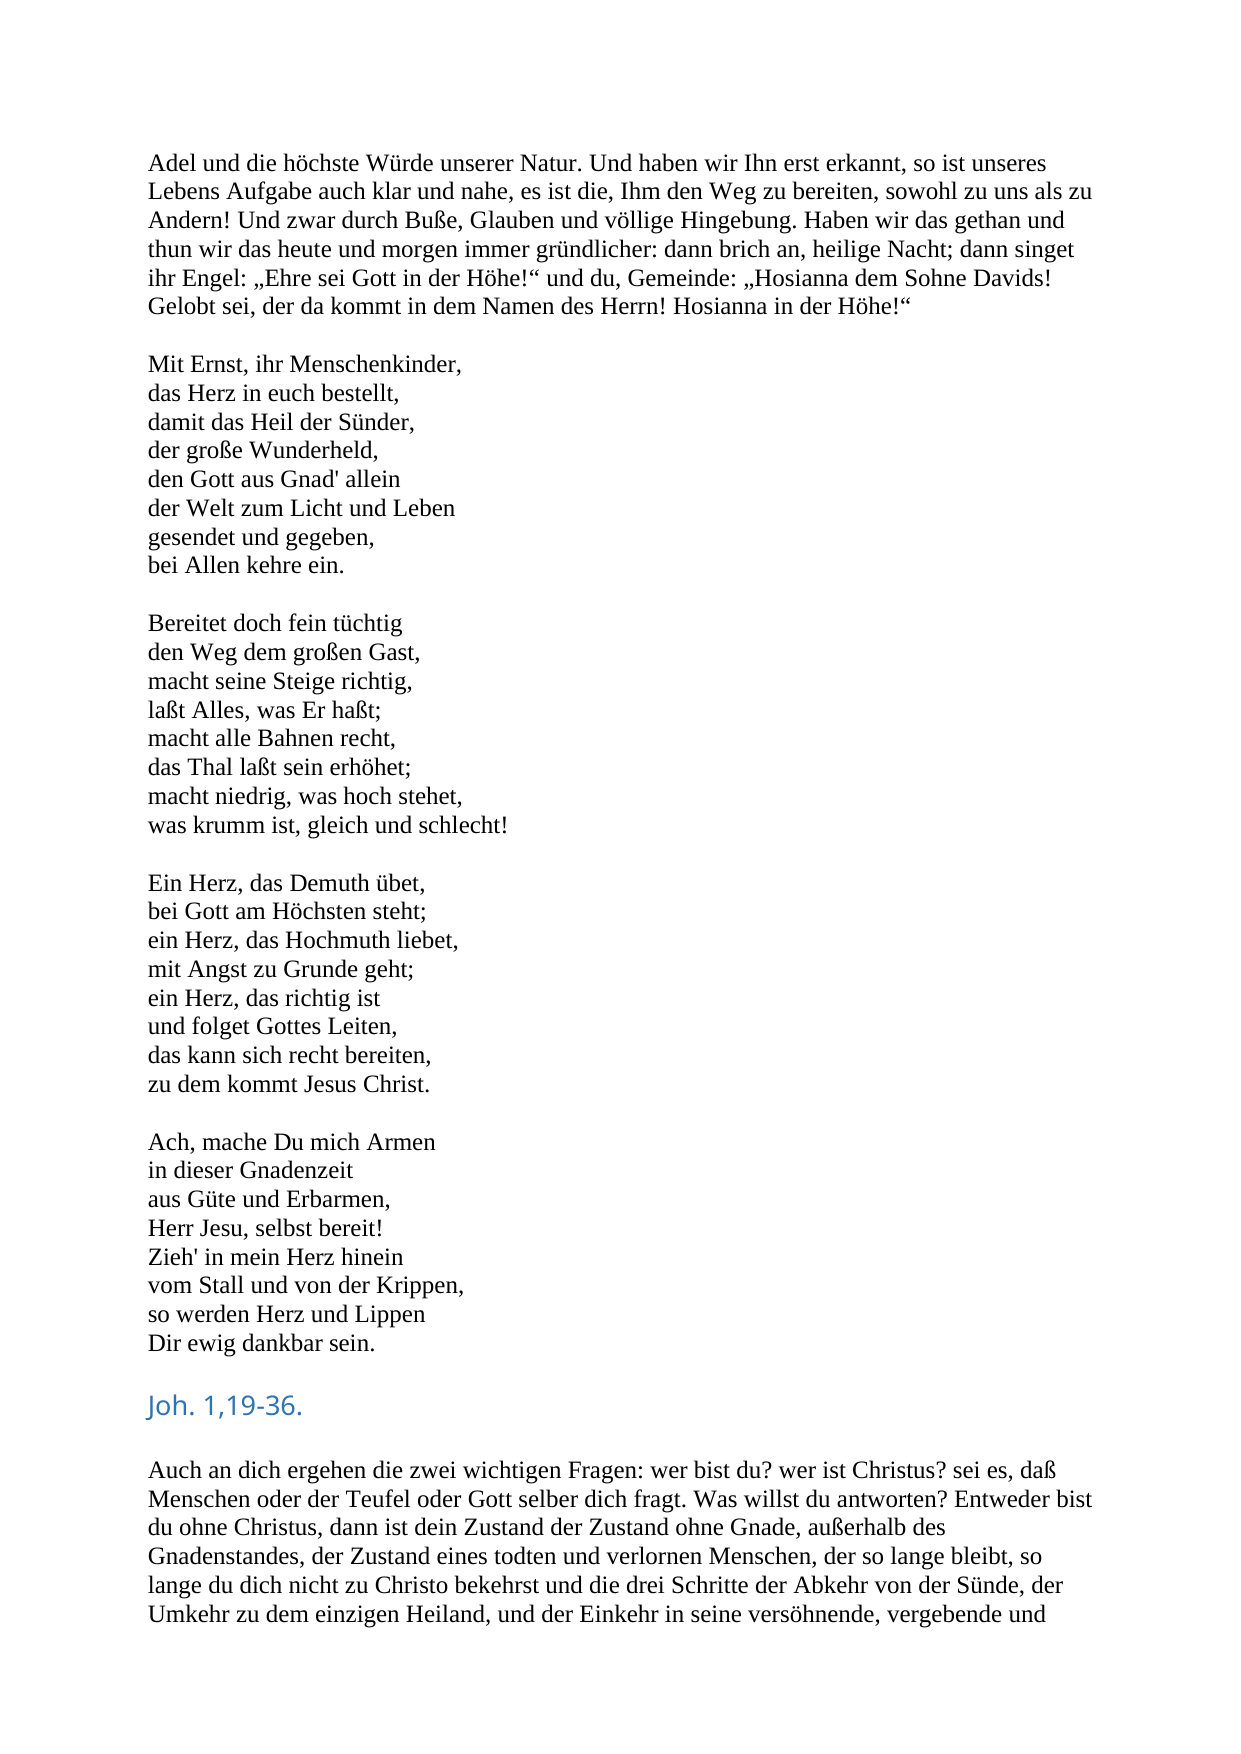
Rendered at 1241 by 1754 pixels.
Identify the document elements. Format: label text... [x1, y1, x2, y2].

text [148, 148, 1093, 320]
text Ach, mache Du mich Armen in dieser Gnadenzeit aus Güte und Erbarmen, Herr Jesu, selbst bereit! Zieh' in mein Herz hinein vom Stall und von der Krippen, so werden Herz und Lippen Dir ewig dankbar sein. [148, 1127, 1093, 1357]
subtitle Joh. 1,19-36. [148, 1386, 1093, 1423]
text Mit Ernst, ihr Menschenkinder, das Herz in euch bestellt, damit das Heil der Sünder, der große Wunderheld, den Gott aus Gnad' allein der Welt zum Licht und Leben gesendet und gegeben, bei Allen kehre ein. [148, 349, 1093, 579]
text Ein Herz, das Demuth übet, bei Gott am Höchsten steht; ein Herz, das Hochmuth liebet, mit Angst zu Grunde geht; ein Herz, das richtig ist und folget Gottes Leiten, das kann sich recht bereiten, zu dem kommt Jesus Christ. [148, 868, 1093, 1098]
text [148, 1455, 1093, 1627]
text Bereitet doch fein tüchtig den Weg dem großen Gast, macht seine Steige richtig, laßt Alles, was Er haßt; macht alle Bahnen recht, das Thal laßt sein erhöhet; macht niedrig, was hoch stehet, was krumm ist, gleich und schlecht! [148, 608, 1093, 838]
